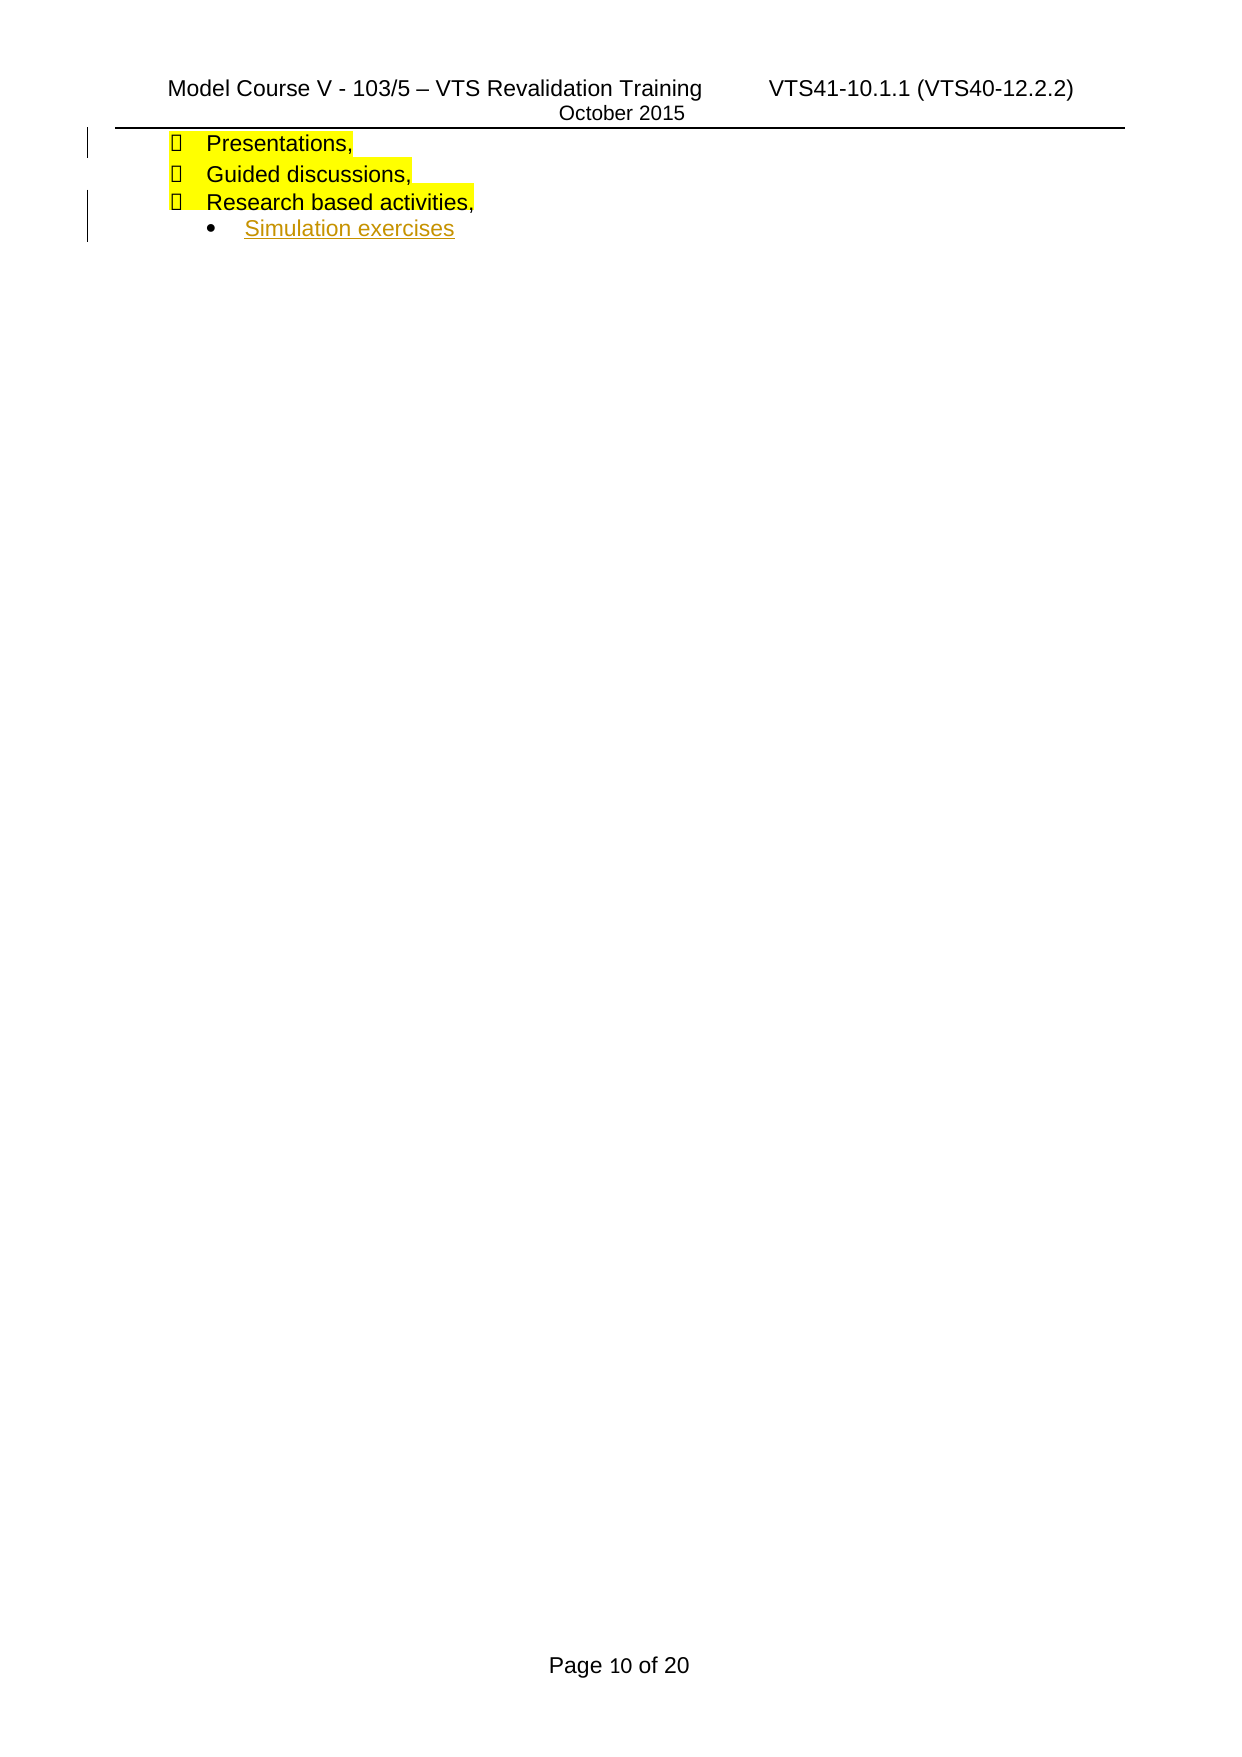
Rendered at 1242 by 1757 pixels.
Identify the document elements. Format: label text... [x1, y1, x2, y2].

text  Research based activities, [169, 190, 1139, 216]
text  Presentations, [169, 127, 1139, 158]
text  Guided discussions, [169, 158, 1139, 190]
